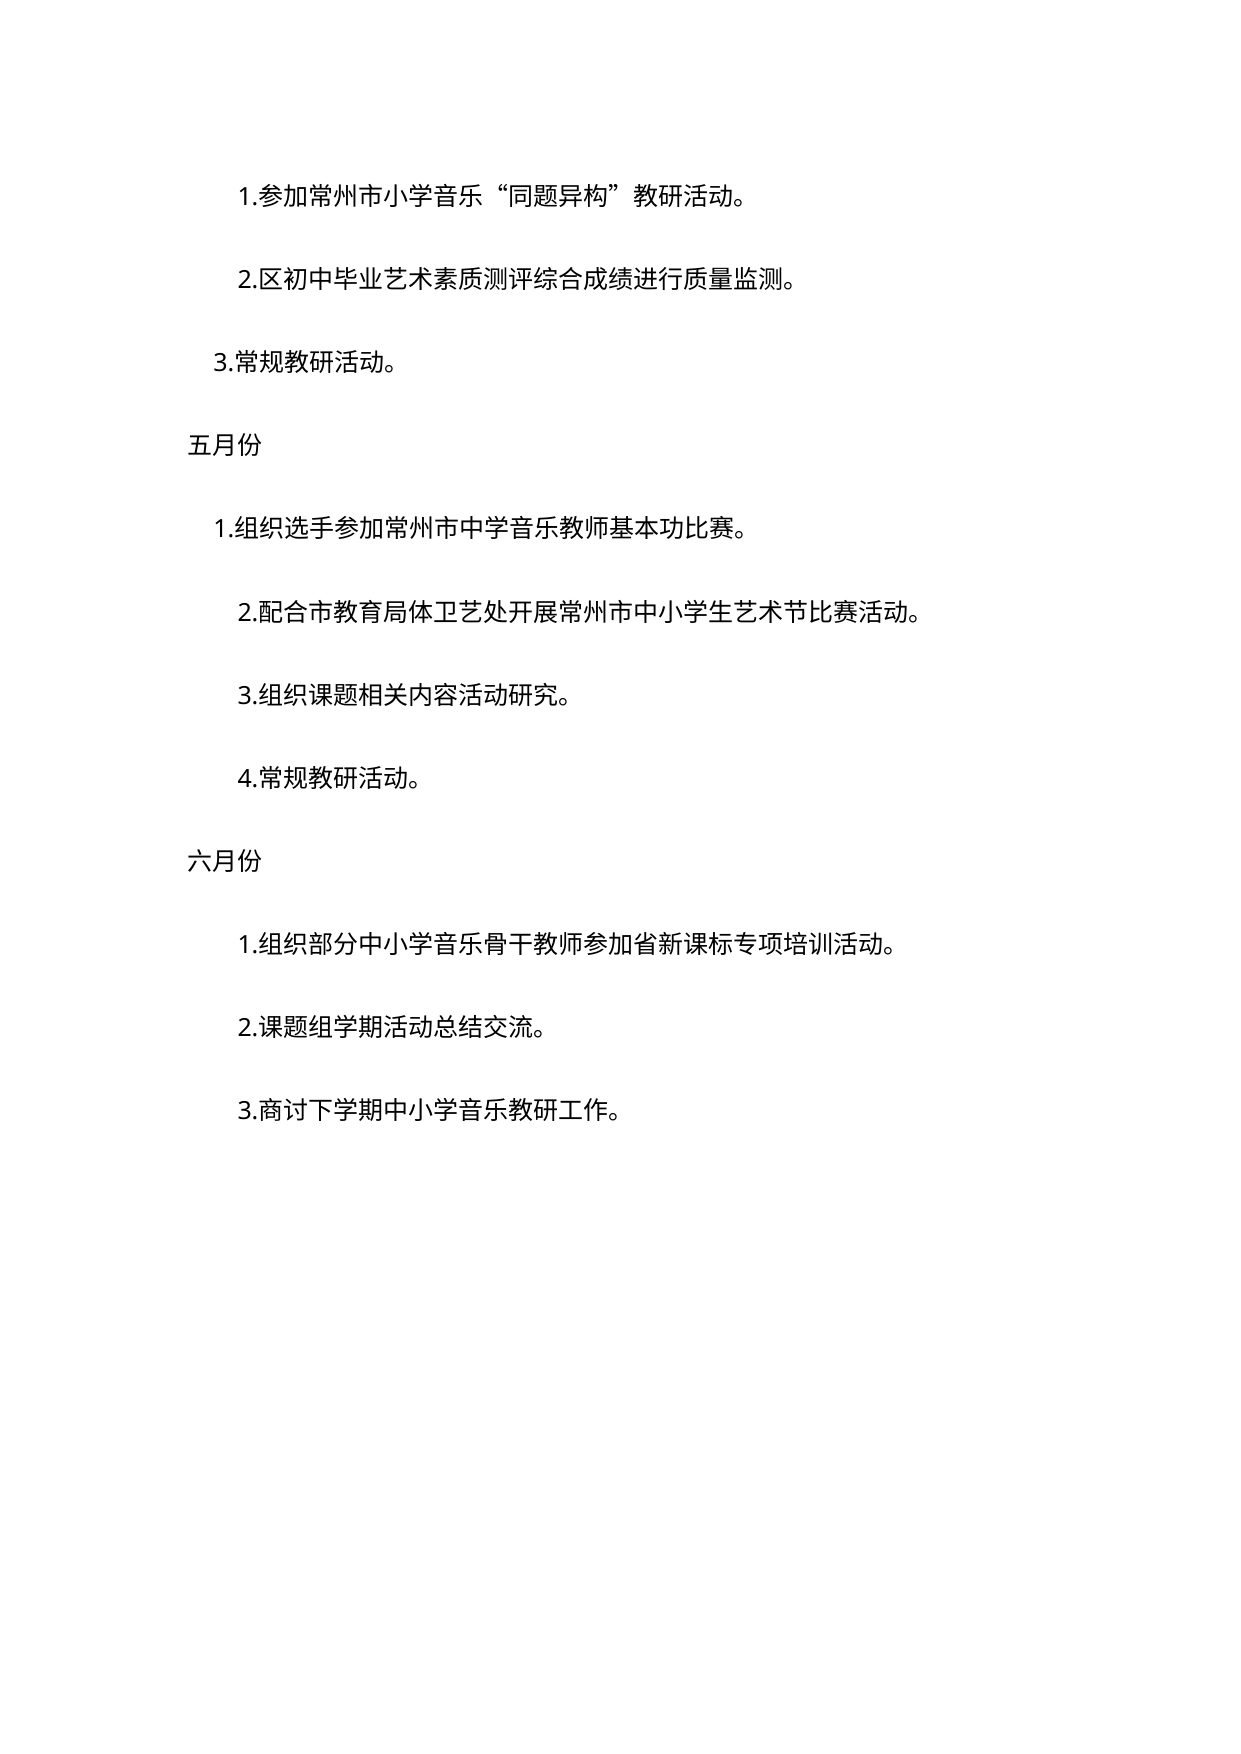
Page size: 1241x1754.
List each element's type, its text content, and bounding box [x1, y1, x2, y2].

text 2.区初中毕业艺术素质测评综合成绩进行质量监测。 [187, 245, 1053, 310]
text 3.组织课题相关内容活动研究。 [187, 661, 1053, 726]
text 3.常规教研活动。 [187, 328, 1053, 393]
text 五月份 [187, 411, 1053, 476]
text 1.组织选手参加常州市中学音乐教师基本功比赛。 [187, 494, 1053, 559]
text 六月份 [187, 827, 1053, 892]
text 1.组织部分中小学音乐骨干教师参加省新课标专项培训活动。 [187, 910, 1053, 975]
text 1.参加常州市小学音乐“同题异构”教研活动。 [187, 162, 1053, 227]
text 4.常规教研活动。 [187, 744, 1053, 809]
text 2.课题组学期活动总结交流。 [187, 993, 1053, 1058]
text 3.商讨下学期中小学音乐教研工作。 [187, 1076, 1053, 1141]
text 2.配合市教育局体卫艺处开展常州市中小学生艺术节比赛活动。 [187, 578, 1053, 643]
